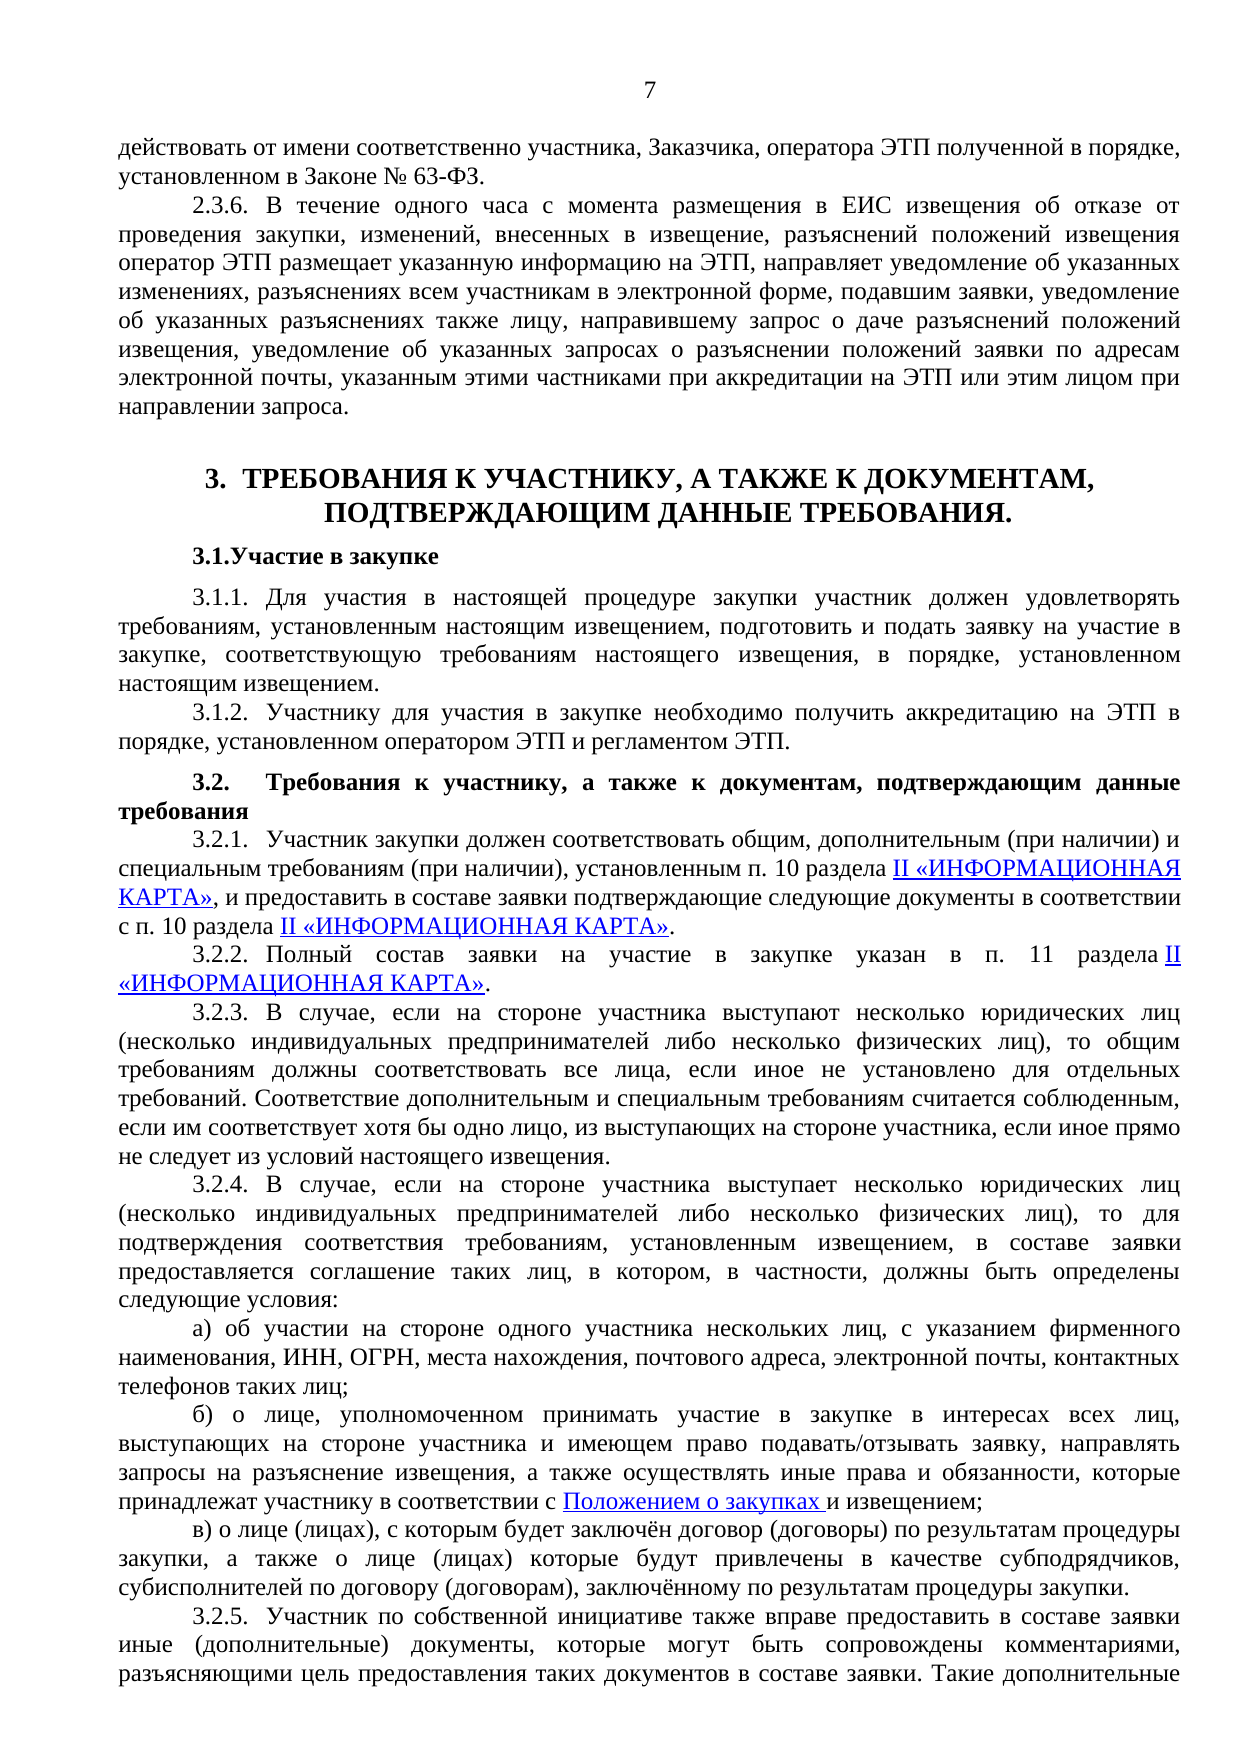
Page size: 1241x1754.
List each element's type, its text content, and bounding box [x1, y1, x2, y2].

list Требования к участнику, а также к документам, подтверждающим данные требования [118, 767, 1181, 824]
list Для участия в настоящей процедуре закупки участник должен удовлетворять требованиям, установленным настоящим извещением, подготовить и подать заявку на участие в закупке, соответствующую требованиям настоящего извещения, в порядке, установленном настоящим извещением. [118, 582, 1181, 697]
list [118, 132, 1181, 190]
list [118, 1601, 1181, 1687]
list ТРЕБОВАНИЯ К УЧАСТНИКУ, А ТАКЖЕ К ДОКУМЕНТАМ, ПОДТВЕРЖДАЮЩИМ ДАННЫЕ ТРЕБОВАНИЯ. [118, 461, 1181, 528]
text а) об участии на стороне одного участника нескольких лиц, с указанием фирменного наименования, ИНН, ОГРН, места нахождения, почтового адреса, электронной почты, контактных телефонов таких лиц; [118, 1313, 1181, 1399]
list Участник закупки должен соответствовать общим, дополнительным (при наличии) и специальным требованиям (при наличии), установленным п. 10 раздела II «ИНФОРМАЦИОННАЯ КАРТА», и предоставить в составе заявки подтверждающие следующие документы в соответствии с п. 10 раздела II «ИНФОРМАЦИОННАЯ КАРТА». [118, 824, 1181, 939]
list В течение одного часа с момента размещения в ЕИС извещения об отказе от проведения закупки, изменений, внесенных в извещение, разъяснений положений извещения оператор ЭТП размещает указанную информацию на ЭТП, направляет уведомление об указанных изменениях, разъяснениях всем участникам в электронной форме, подавшим заявки, уведомление об указанных разъяснениях также лицу, направившему запрос о даче разъяснений положений извещения, уведомление об указанных запросах о разъяснении положений заявки по адресам электронной почты, указанным этими частниками при аккредитации на ЭТП или этим лицом при направлении запроса. [118, 190, 1181, 420]
list Участнику для участия в закупке необходимо получить аккредитацию на ЭТП в порядке, установленном оператором ЭТП и регламентом ЭТП. [118, 697, 1181, 754]
list В случае, если на стороне участника выступает несколько юридических лиц (несколько индивидуальных предпринимателей либо несколько физических лиц), то для подтверждения соответствия требованиям, установленным извещением, в составе заявки предоставляется соглашение таких лиц, в котором, в частности, должны быть определены следующие условия: [118, 1169, 1181, 1313]
list Полный состав заявки на участие в закупке указан в п. 11 раздела II «ИНФОРМАЦИОННАЯ КАРТА». [118, 939, 1181, 997]
list В случае, если на стороне участника выступают несколько юридических лиц (несколько индивидуальных предпринимателей либо несколько физических лиц), то общим требованиям должны соответствовать все лица, если иное не установлено для отдельных требований. Соответствие дополнительным и специальным требованиям считается соблюденным, если им соответствует хотя бы одно лицо, из выступающих на стороне участника, если иное прямо не следует из условий настоящего извещения. [118, 997, 1181, 1169]
text в) о лице (лицах), с которым будет заключён договор (договоры) по результатам процедуры закупки, а также о лице (лицах) которые будут привлечены в качестве субподрядчиков, субисполнителей по договору (договорам), заключённому по результатам процедуры закупки. [118, 1514, 1181, 1601]
text б) о лице, уполномоченном принимать участие в закупке в интересах всех лиц, выступающих на стороне участника и имеющем право подавать/отзывать заявку, направлять запросы на разъяснение извещения, а также осуществлять иные права и обязанности, которые принадлежат участнику в соответствии с Положением о закупках и извещением; [118, 1399, 1181, 1514]
text 3.1.Участие в закупке [192, 541, 1181, 569]
